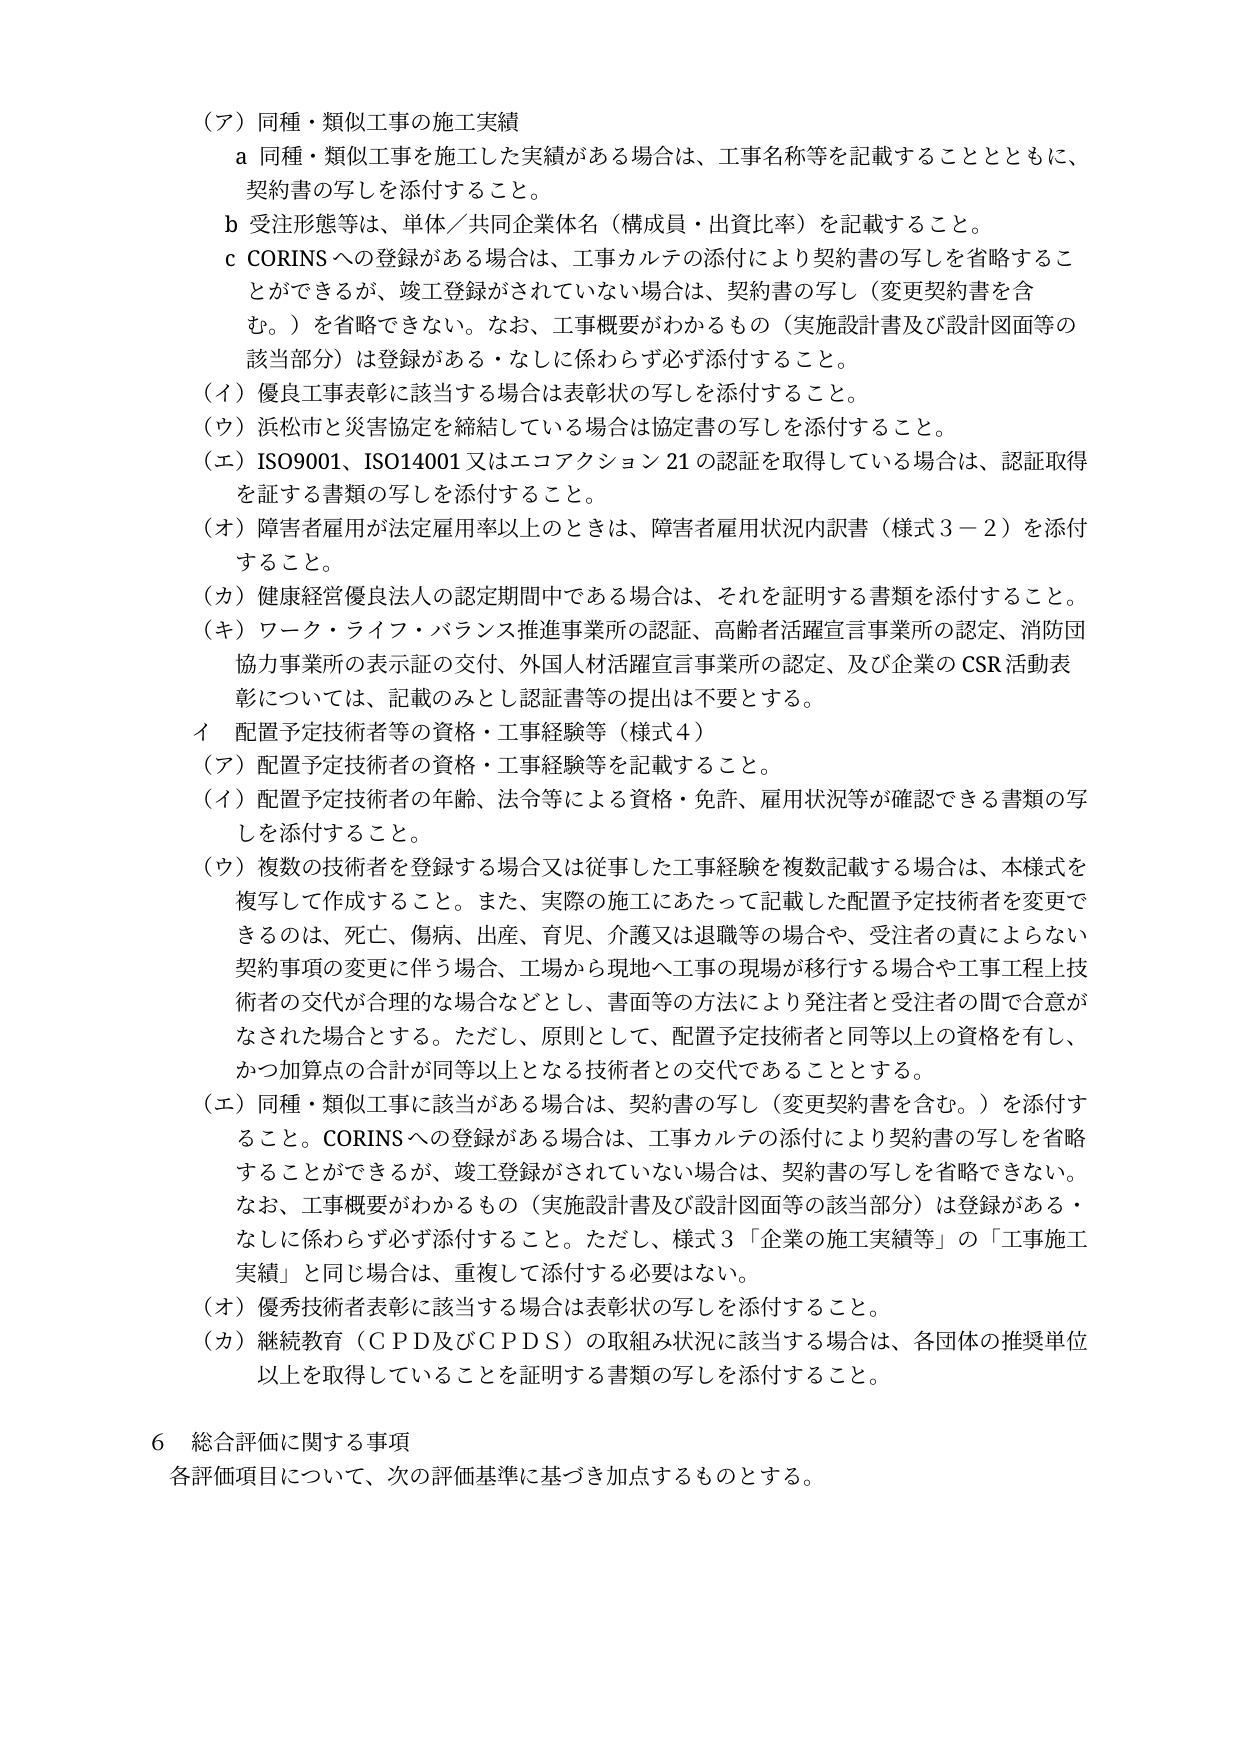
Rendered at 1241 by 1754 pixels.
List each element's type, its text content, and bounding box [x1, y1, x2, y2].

text a 同種・類似工事を施工した実績がある場合は、工事名称等を記載することとともに、契約書の写しを添付すること。 [148, 138, 1107, 206]
text （カ）健康経営優良法人の認定期間中である場合は、それを証明する書類を添付すること。 [191, 578, 1092, 612]
text イ 配置予定技術者等の資格・工事経験等（様式４） [148, 713, 1092, 747]
text 各評価項目について、次の評価基準に基づき加点するものとする。 [169, 1458, 1092, 1492]
text （エ）同種・類似工事に該当がある場合は、契約書の写し（変更契約書を含む。）を添付すること。CORINSへの登録がある場合は、工事カルテの添付により契約書の写しを省略することができるが、竣工登録がされていない場合は、契約書の写しを省略できない。なお、工事概要がわかるもの（実施設計書及び設計図面等の該当部分）は登録がある・なしに係わらず必ず添付すること。ただし、様式３「企業の施工実績等」の「工事施工実績」と同じ場合は、重複して添付する必要はない。 [191, 1086, 1092, 1289]
text b 受注形態等は、単体／共同企業体名（構成員・出資比率）を記載すること。 [148, 206, 1092, 239]
text （ア）配置予定技術者の資格・工事経験等を記載すること。 [148, 747, 1092, 781]
text （イ）配置予定技術者の年齢、法令等による資格・免許、雇用状況等が確認できる書類の写しを添付すること。 [148, 781, 1092, 849]
text （キ）ワーク・ライフ・バランス推進事業所の認証、高齢者活躍宣言事業所の認定、消防団協力事業所の表示証の交付、外国人材活躍宣言事業所の認定、及び企業のCSR活動表彰については、記載のみとし認証書等の提出は不要とする。 [191, 612, 1092, 713]
text ６ 総合評価に関する事項 [148, 1424, 1092, 1458]
text c CORINSへの登録がある場合は、工事カルテの添付により契約書の写しを省略することができるが、竣工登録がされていない場合は、契約書の写し（変更契約書を含む。）を省略できない。なお、工事概要がわかるもの（実施設計書及び設計図面等の該当部分）は登録がある・なしに係わらず必ず添付すること。 [148, 239, 1092, 375]
text （ウ）浜松市と災害協定を締結している場合は協定書の写しを添付すること。 [148, 409, 1092, 443]
text （ア）同種・類似工事の施工実績 [148, 104, 1092, 138]
text （エ）ISO9001、ISO14001又はエコアクション21の認証を取得している場合は、認証取得を証する書類の写しを添付すること。 [148, 443, 1092, 510]
text （オ）障害者雇用が法定雇用率以上のときは、障害者雇用状況内訳書（様式３－２）を添付すること。 [148, 510, 1092, 578]
text （カ）継続教育（ＣＰＤ及びＣＰＤＳ）の取組み状況に該当する場合は、各団体の推奨単位以上を取得していることを証明する書類の写しを添付すること。 [191, 1323, 1092, 1391]
text （ウ）複数の技術者を登録する場合又は従事した工事経験を複数記載する場合は、本様式を複写して作成すること。また、実際の施工にあたって記載した配置予定技術者を変更できるのは、死亡、傷病、出産、育児、介護又は退職等の場合や、受注者の責によらない契約事項の変更に伴う場合、工場から現地へ工事の現場が移行する場合や工事工程上技術者の交代が合理的な場合などとし、書面等の方法により発注者と受注者の間で合意がなされた場合とする。ただし、原則として、配置予定技術者と同等以上の資格を有し、かつ加算点の合計が同等以上となる技術者との交代であることとする。 [148, 849, 1092, 1086]
text （イ）優良工事表彰に該当する場合は表彰状の写しを添付すること。 [191, 375, 1092, 409]
text （オ）優秀技術者表彰に該当する場合は表彰状の写しを添付すること。 [148, 1289, 1092, 1323]
